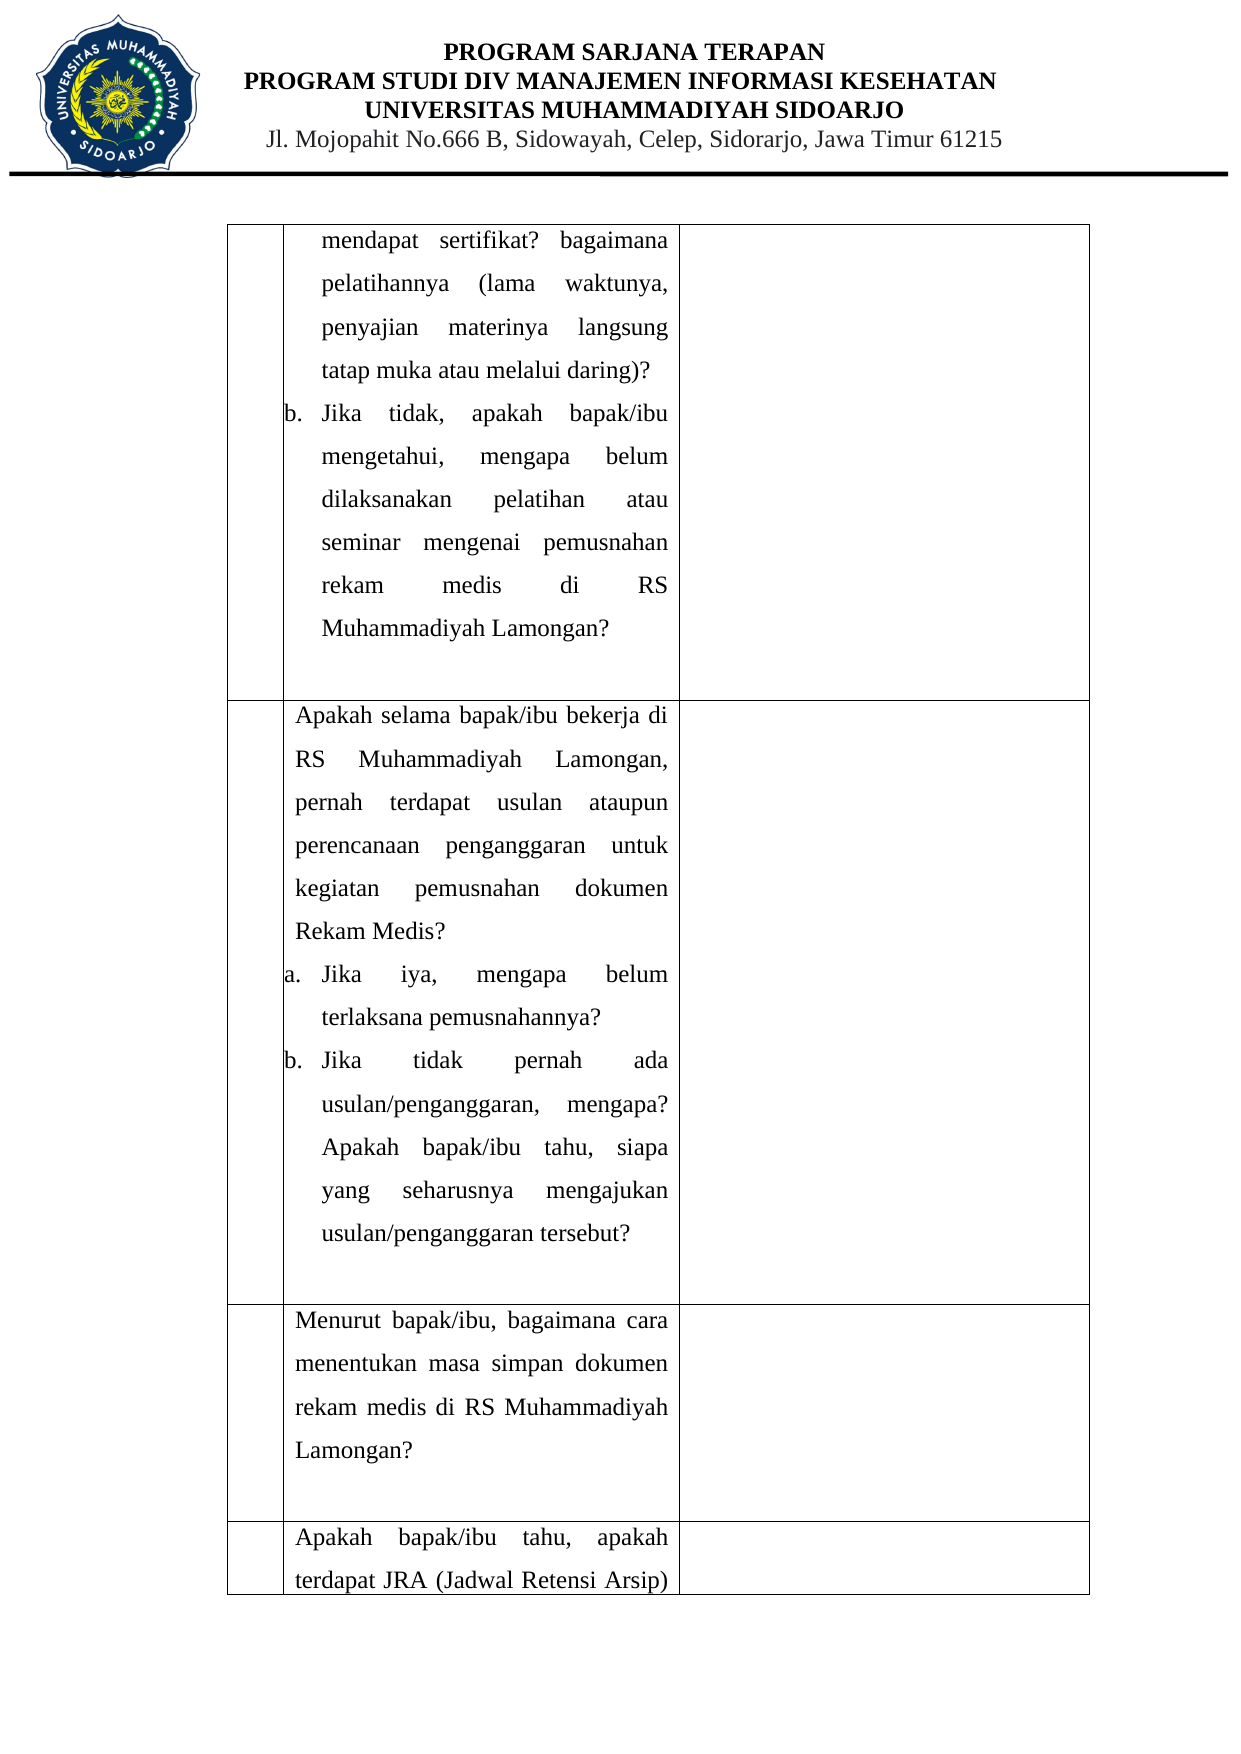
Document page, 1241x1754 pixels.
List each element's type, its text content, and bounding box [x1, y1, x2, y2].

table_cell [680, 225, 1089, 699]
table_cell [228, 701, 283, 1304]
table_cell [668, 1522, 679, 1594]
table_cell Menurut bapak/ibu, bagaimana cara menentukan masa simpan dokumen rekam medis di RS Muhammadiyah Lamongan? [284, 1305, 679, 1521]
table_cell [228, 1305, 283, 1521]
picture [36, 14, 200, 171]
table_cell [228, 1522, 283, 1594]
table_cell [680, 701, 1089, 1304]
table_cell Apakah selama bapak/ibu bekerja di RS Muhammadiyah Lamongan, pernah terdapat usulan ataupun perencanaan penganggaran untuk kegiatan pemusnahan dokumen Rekam Medis? Jika iya, mengapa belum terlaksana pemusnahannya? Jika tidak pernah ada usulan/penganggaran, mengapa? Apakah bapak/ibu tahu, siapa yang seharusnya mengajukan usulan/penganggaran tersebut? [284, 701, 679, 1304]
table_cell [680, 1522, 1089, 1594]
table_cell [228, 225, 283, 699]
table_cell [680, 1305, 1089, 1521]
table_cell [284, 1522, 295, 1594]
